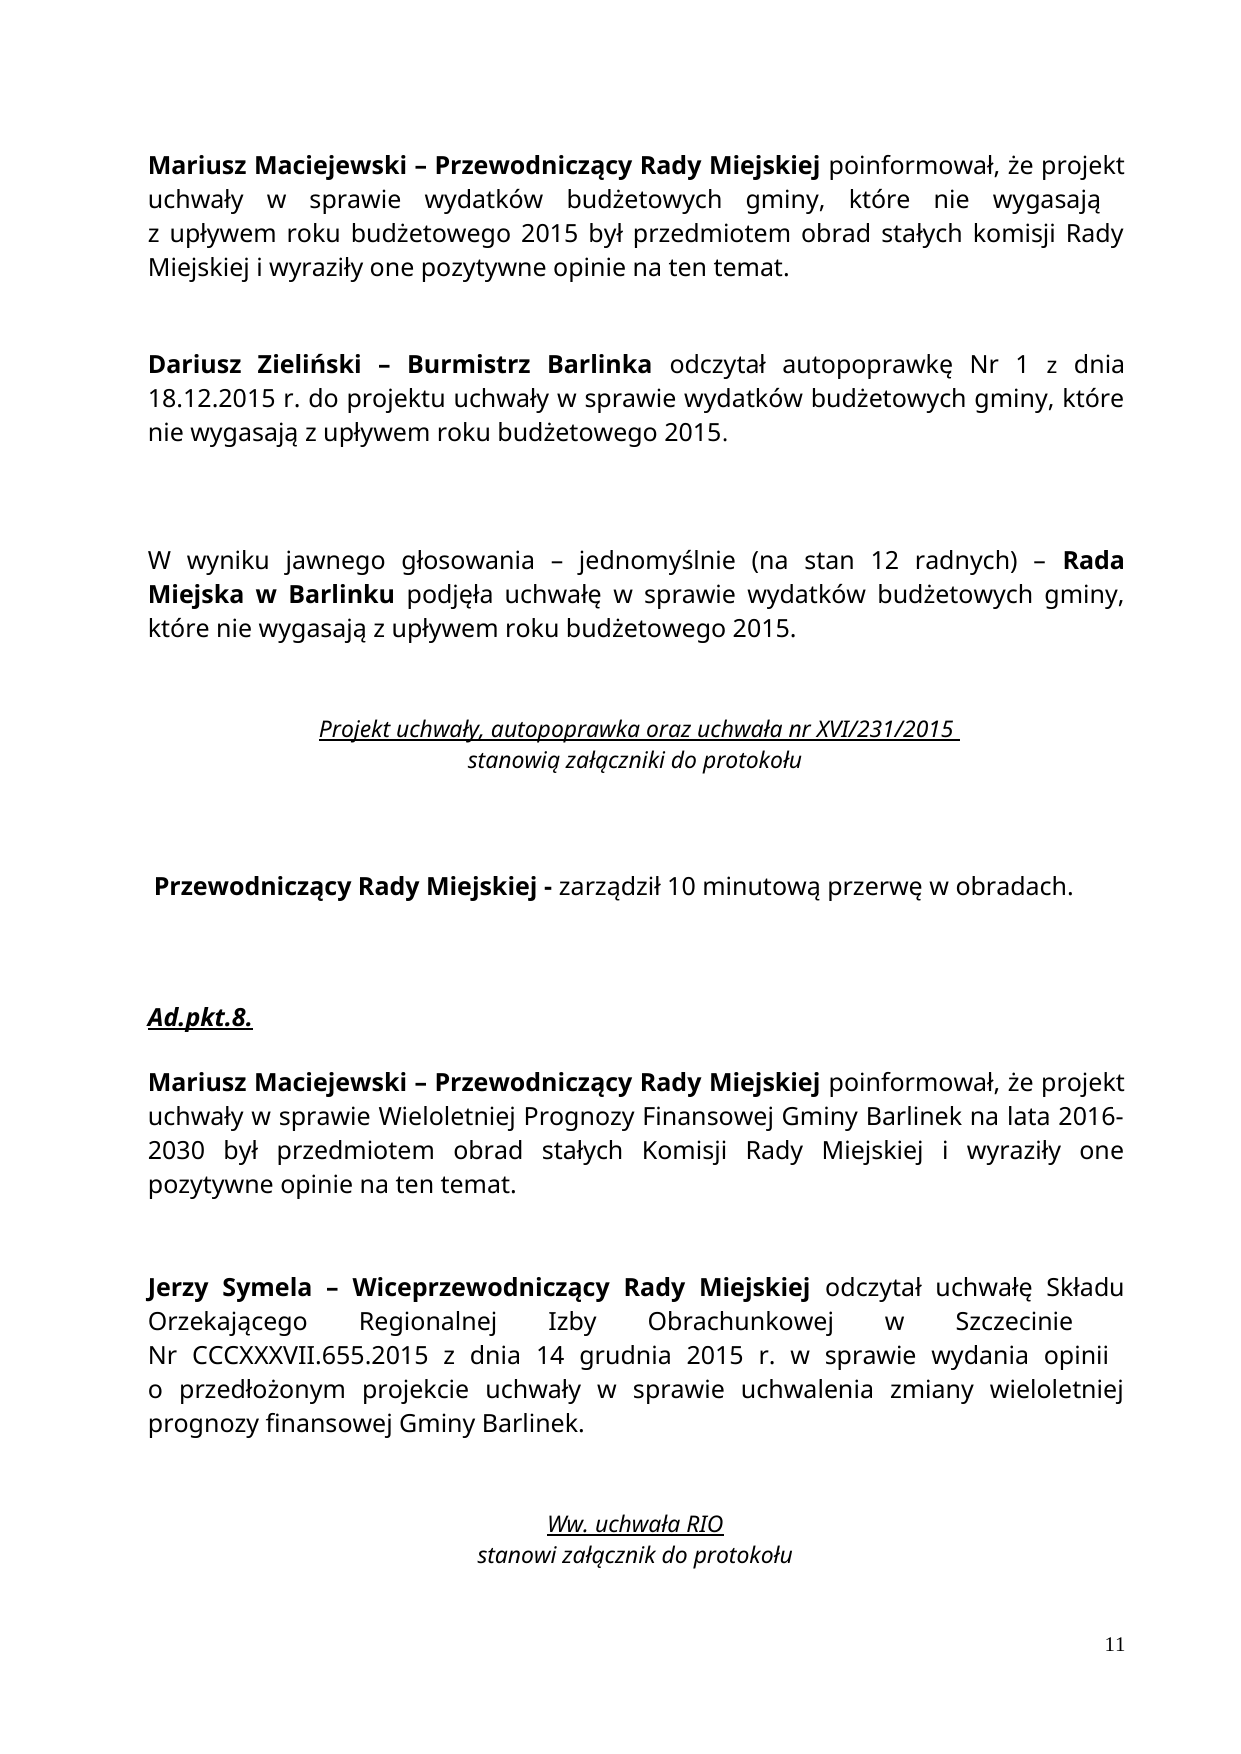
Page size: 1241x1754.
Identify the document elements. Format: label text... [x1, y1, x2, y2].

text Mariusz Maciejewski – Przewodniczący Rady Miejskiej poinformował, że projekt uchwały w sprawie wydatków budżetowych gminy, które nie wygasają z upływem roku budżetowego 2015 był przedmiotem obrad stałych komisji Rady Miejskiej i wyraziły one pozytywne opinie na ten temat. [148, 148, 1125, 284]
text W wyniku jawnego głosowania – jednomyślnie (na stan 12 radnych) – Rada Miejska w Barlinku podjęła uchwałę w sprawie wydatków budżetowych gminy, które nie wygasają z upływem roku budżetowego 2015. [148, 542, 1125, 644]
text Ad.pkt.8. [148, 999, 1125, 1033]
text Projekt uchwały, autopoprawka oraz uchwała nr XVI/231/2015 [148, 713, 1125, 744]
text Dariusz Zieliński – Burmistrz Barlinka odczytał autopoprawkę Nr 1 z dnia 18.12.2015 r. do projektu uchwały w sprawie wydatków budżetowych gminy, które nie wygasają z upływem roku budżetowego 2015. [148, 346, 1125, 448]
text Jerzy Symela – Wiceprzewodniczący Rady Miejskiej odczytał uchwałę Składu Orzekającego Regionalnej Izby Obrachunkowej w Szczecinie Nr CCCXXXVII.655.2015 z dnia 14 grudnia 2015 r. w sprawie wydania opinii o przedłożonym projekcie uchwały w sprawie uchwalenia zmiany wieloletniej prognozy finansowej Gminy Barlinek. [148, 1269, 1125, 1439]
text Ww. uchwała RIO [148, 1508, 1125, 1539]
text Przewodniczący Rady Miejskiej - zarządził 10 minutową przerwę w obradach. [148, 869, 1125, 903]
text stanowią załączniki do protokołu [148, 744, 1125, 775]
text Mariusz Maciejewski – Przewodniczący Rady Miejskiej poinformował, że projekt uchwały w sprawie Wieloletniej Prognozy Finansowej Gminy Barlinek na lata 2016-2030 był przedmiotem obrad stałych Komisji Rady Miejskiej i wyraziły one pozytywne opinie na ten temat. [148, 1065, 1125, 1201]
text stanowi załącznik do protokołu [148, 1539, 1125, 1570]
